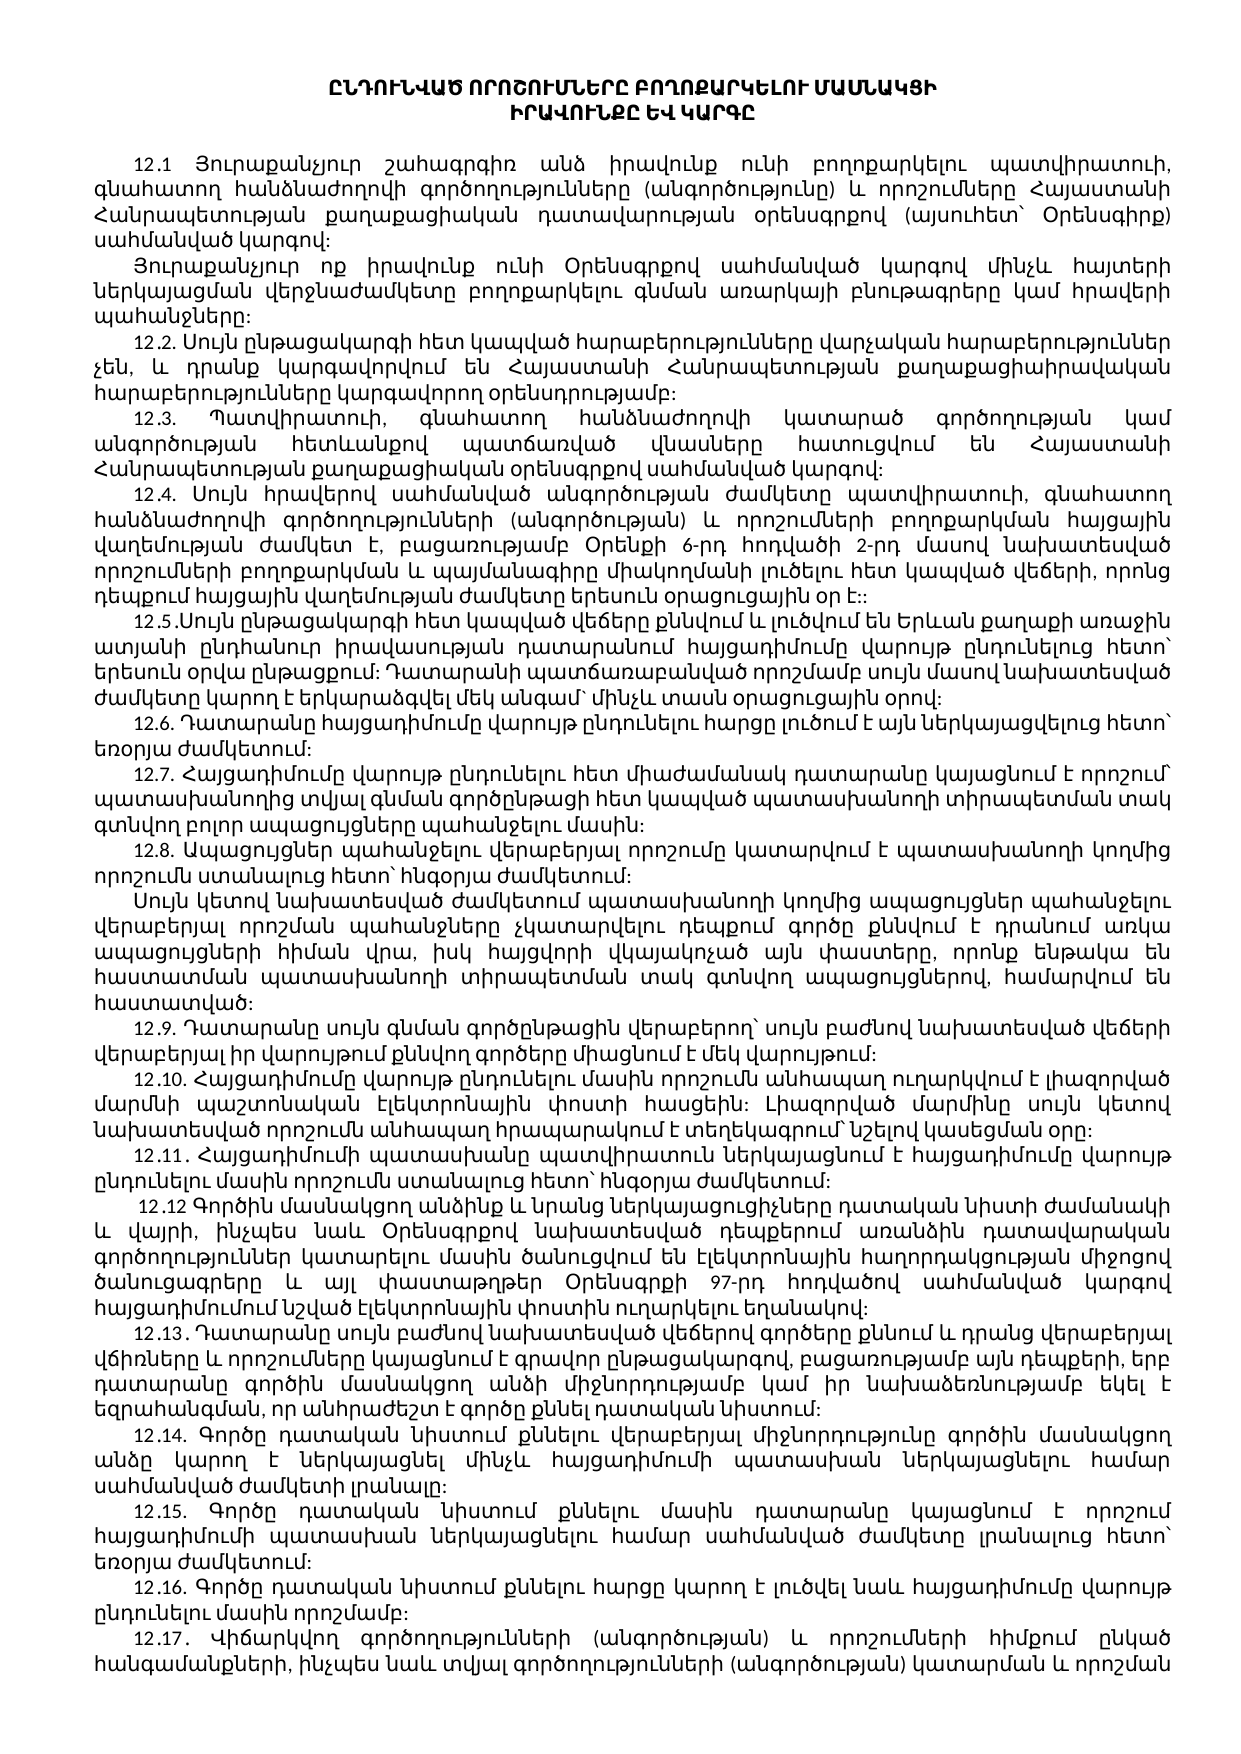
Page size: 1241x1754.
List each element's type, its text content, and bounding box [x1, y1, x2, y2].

text 12.8. Ապացույցներ պահանջելու վերաբերյալ որոշումը կատարվում է պատասխանողի կողմից որոշումն ստանալուց հետո՝ հնգօրյա ժամկետում: [94, 837, 1171, 888]
text 12․1 Յուրաքանչյուր շահագրգիռ անձ իրավունք ունի բողոքարկելու պատվիրատուի, գնահատող հանձնաժողովի գործողությունները (անգործությունը) և որոշումները Հայաստանի Հանրապետության քաղաքացիական դատավարության օրենսգրքով (այսուհետ՝ Օրենսգիրք) սահմանված կարգով: [94, 151, 1171, 253]
text 12․3. Պատվիրատուի, գնահատող հանձնաժողովի կատարած գործողության կամ անգործության հետևանքով պատճառված վնասները հատուցվում են Հայաստանի Հանրապետության քաղաքացիական օրենսգրքով սահմանված կարգով: [94, 405, 1171, 482]
text Յուրաքանչյուր ոք իրավունք ունի Օրենսգրքով սահմանված կարգով մինչև հայտերի ներկայացման վերջնաժամկետը բողոքարկելու գնման առարկայի բնութագրերը կամ հրավերի պահանջները: [94, 253, 1171, 329]
text Սույն կետով նախատեսված ժամկետում պատասխանողի կողմից ապացույցներ պահանջելու վերաբերյալ որոշման պահանջները չկատարվելու դեպքում գործը քննվում է դրանում առկա ապացույցների հիման վրա, իսկ հայցվորի վկայակոչած այն փաստերը, որոնք ենթակա են հաստատման պատասխանողի տիրապետման տակ գտնվող ապացույցներով, համարվում են հաստատված: [94, 888, 1171, 1015]
text 12.7. Հայցադիմումը վարույթ ընդունելու հետ միաժամանակ դատարանը կայացնում է որոշում՝ պատասխանողից տվյալ գնման գործընթացի հետ կապված պատասխանողի տիրապետման տակ գտնվող բոլոր ապացույցները պահանջելու մասին: [94, 761, 1171, 837]
text 12․4. Սույն հրավերով սահմանված անգործության ժամկետը պատվիրատուի, գնահատող հանձնաժողովի գործողությունների (անգործության) և որոշումների բողոքարկման հայցային վաղեմության ժամկետ է, բացառությամբ Օրենքի 6-րդ հոդվածի 2-րդ մասով նախատեսված որոշումների բողոքարկման և պայմանագիրը միակողմանի լուծելու հետ կապված վեճերի, որոնց դեպքում հայցային վաղեմության ժամկետը երեսուն օրացուցային օր է:: [94, 482, 1171, 609]
text ԻՐԱՎՈՒՆՔԸ ԵՎ ԿԱՐԳԸ [94, 100, 1171, 126]
text 12․5․Սույն ընթացակարգի հետ կապված վեճերը քննվում և լուծվում են Երևան քաղաքի առաջին ատյանի ընդհանուր իրավասության դատարանում հայցադիմումը վարույթ ընդունելուց հետո՝ երեսուն օրվա ընթացքում: Դատարանի պատճառաբանված որոշմամբ սույն մասով նախատեսված ժամկետը կարող է երկարաձգվել մեկ անգամ` մինչև տասն օրացուցային օրով: [94, 609, 1171, 710]
text ԸՆԴՈՒՆՎԱԾ ՈՐՈՇՈՒՄՆԵՐԸ ԲՈՂՈՔԱՐԿԵԼՈՒ ՄԱՍՆԱԿՑԻ [94, 75, 1171, 100]
text 12․15. Գործը դատական նիստում քննելու մասին դատարանը կայացնում է որոշում հայցադիմումի պատասխան ներկայացնելու համար սահմանված ժամկետը լրանալուց հետո՝ եռօրյա ժամկետում: [94, 1498, 1171, 1574]
text 12․12 Գործին մասնակցող անձինք և նրանց ներկայացուցիչները դատական նիստի ժամանակի և վայրի, ինչպես նաև Օրենսգրքով նախատեսված դեպքերում առանձին դատավարական գործողություններ կատարելու մասին ծանուցվում են էլեկտրոնային հաղորդակցության միջոցով ծանուցագրերը և այլ փաստաթղթեր Օրենսգրքի 97-րդ հոդվածով սահմանված կարգով հայցադիմումում նշված էլեկտրոնային փոստին ուղարկելու եղանակով: [94, 1193, 1171, 1320]
text 12.6. Դատարանը հայցադիմումը վարույթ ընդունելու հարցը լուծում է այն ներկայացվելուց հետո՝ եռօրյա ժամկետում: [94, 710, 1171, 761]
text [94, 1625, 1171, 1676]
text 12․16. Գործը դատական նիստում քննելու հարցը կարող է լուծվել նաև հայցադիմումը վարույթ ընդունելու մասին որոշմամբ: [94, 1574, 1171, 1625]
text 12․13․ Դատարանը սույն բաժնով նախատեսված վեճերով գործերը քննում և դրանց վերաբերյալ վճիռները և որոշումները կայացնում է գրավոր ընթացակարգով, բացառությամբ այն դեպքերի, երբ դատարանը գործին մասնակցող անձի միջնորդությամբ կամ իր նախաձեռնությամբ եկել է եզրահանգման, որ անհրաժեշտ է գործը քննել դատական նիստում: [94, 1320, 1171, 1422]
text 12․11․ Հայցադիմումի պատասխանը պատվիրատուն ներկայացնում է հայցադիմումը վարույթ ընդունելու մասին որոշումն ստանալուց հետո՝ հնգօրյա ժամկետում: [94, 1142, 1171, 1193]
text 12․14. Գործը դատական նիստում քննելու վերաբերյալ միջնորդությունը գործին մասնակցող անձը կարող է ներկայացնել մինչև հայցադիմումի պատասխան ներկայացնելու համար սահմանված ժամկետի լրանալը: [94, 1422, 1171, 1498]
text 12․2. Սույն ընթացակարգի հետ կապված հարաբերությունները վարչական հարաբերություններ չեն, և դրանք կարգավորվում են Հայաստանի Հանրապետության քաղաքացիաիրավական հարաբերությունները կարգավորող օրենսդրությամբ: [94, 329, 1171, 405]
text 12․10. Հայցադիմումը վարույթ ընդունելու մասին որոշումն անհապաղ ուղարկվում է լիազորված մարմնի պաշտոնական էլեկտրոնային փոստի հասցեին: Լիազորված մարմինը սույն կետով նախատեսված որոշումն անհապաղ հրապարակում է տեղեկագրում՝ նշելով կասեցման օրը: [94, 1066, 1171, 1142]
text 12․9. Դատարանը սույն գնման գործընթացին վերաբերող՝ սույն բաժնով նախատեսված վեճերի վերաբերյալ իր վարույթում քննվող գործերը միացնում է մեկ վարույթում: [94, 1015, 1171, 1066]
